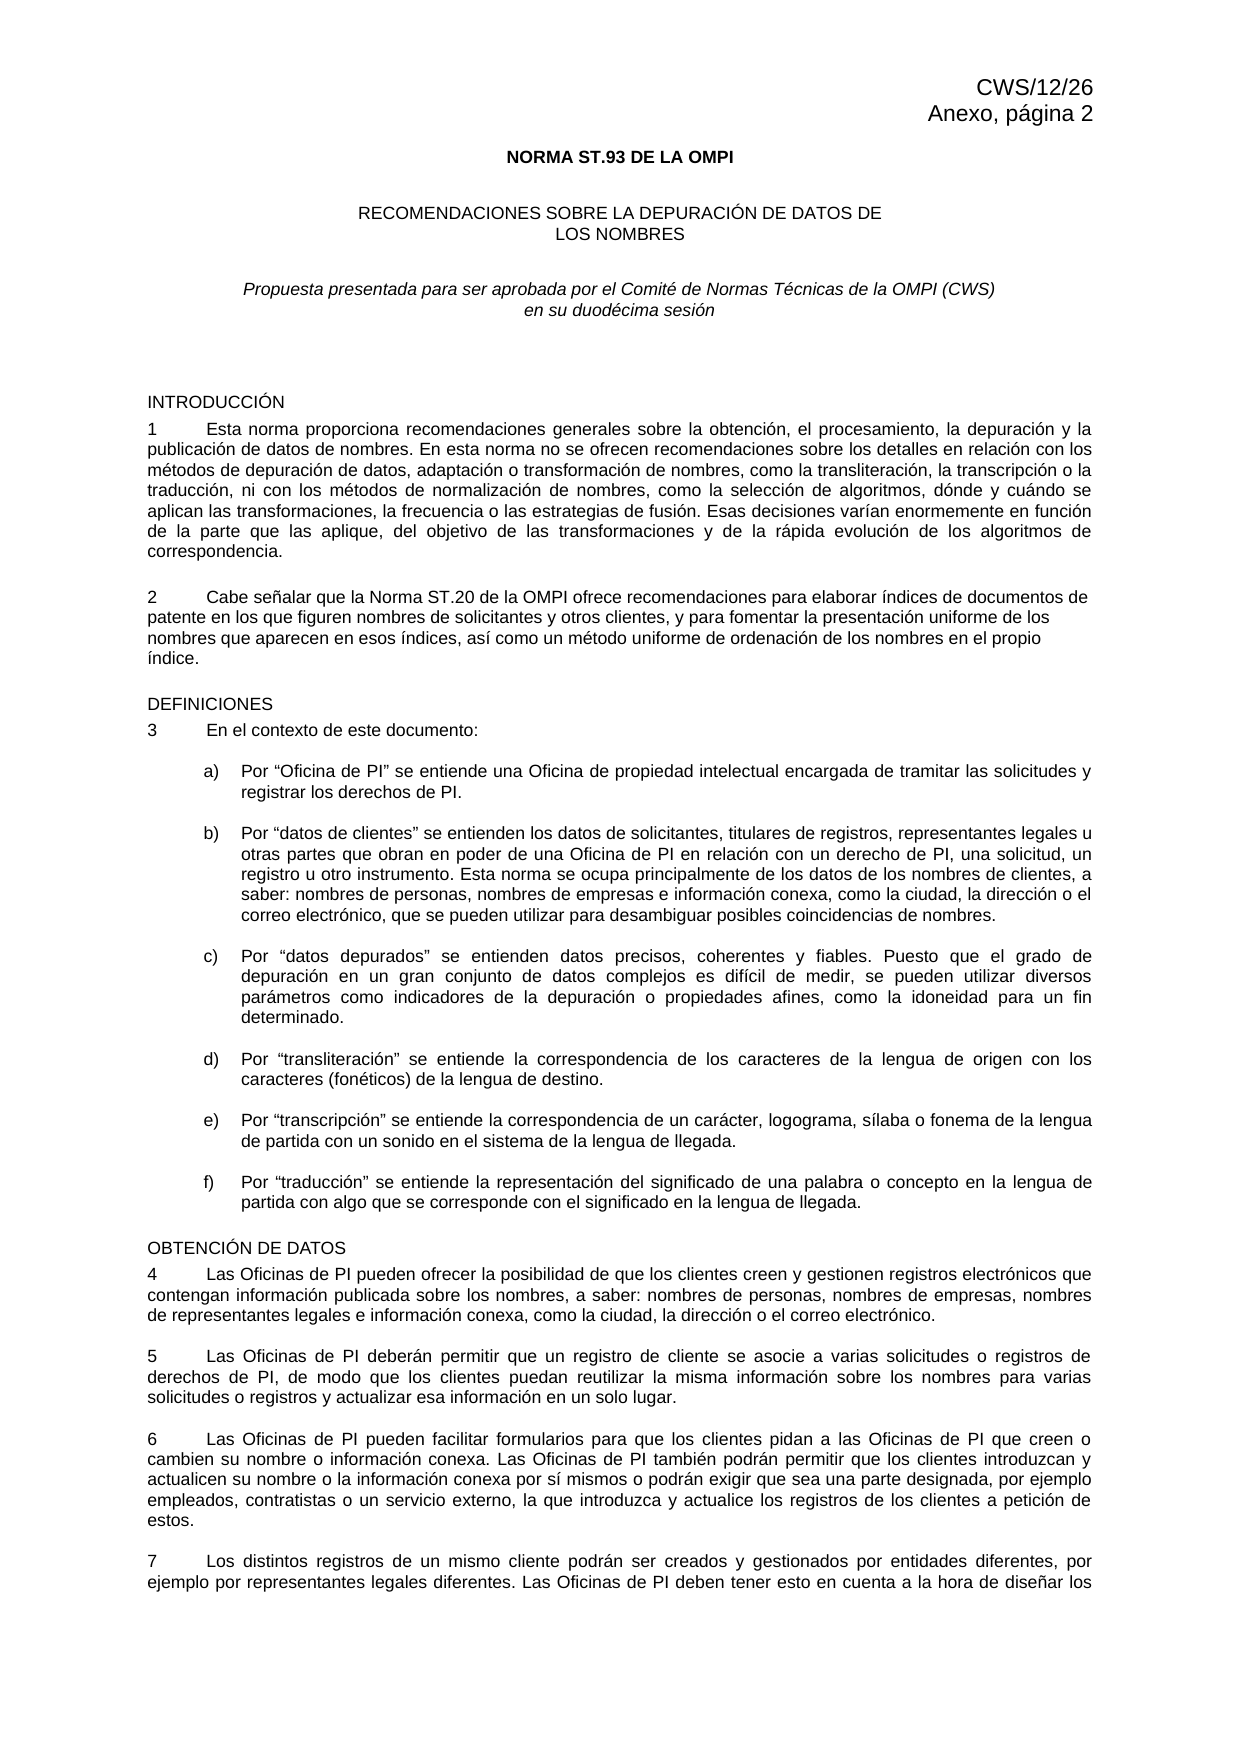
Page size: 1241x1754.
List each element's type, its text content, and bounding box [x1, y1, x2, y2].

subtitle OBTENCIÓN DE DATOS [147, 1237, 1093, 1258]
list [147, 1551, 1093, 1592]
subtitle DEFINICIONES [147, 693, 1093, 714]
title Recomendaciones sobre la depuración de datos de los nombres [339, 203, 901, 244]
text Propuesta presentada para ser aprobada por el Comité de Normas Técnicas de la OMPI (CWS) [147, 279, 1093, 299]
subtitle INTRODUCCIÓN [147, 392, 1093, 412]
list Por “transcripción” se entiende la correspondencia de un carácter, logograma, sílaba o fonema de la lengua de partida con un sonido en el sistema de la lengua de llegada. [203, 1110, 1093, 1151]
list Por “Oficina de PI” se entiende una Oficina de propiedad intelectual encargada de tramitar las solicitudes y registrar los derechos de PI. [203, 761, 1093, 802]
list En el contexto de este documento: [147, 720, 1093, 740]
list Por “traducción” se entiende la representación del significado de una palabra o concepto en la lengua de partida con algo que se corresponde con el significado en la lengua de llegada. [203, 1172, 1093, 1212]
text en su duodécima sesión [147, 299, 1093, 320]
title Norma ST.93 de la OMPI [339, 147, 901, 167]
text Esta norma proporciona recomendaciones generales sobre la obtención, el procesamiento, la depuración y la publicación de datos de nombres. En esta norma no se ofrecen recomendaciones sobre los detalles en relación con los métodos de depuración de datos, adaptación o transformación de nombres, como la transliteración, la transcripción o la traducción, ni con los métodos de normalización de nombres, como la selección de algoritmos, dónde y cuándo se aplican las transformaciones, la frecuencia o las estrategias de fusión. Esas decisiones varían enormemente en función de la parte que las aplique, del objetivo de las transformaciones y de la rápida evolución de los algoritmos de correspondencia. [147, 419, 1093, 562]
list Las Oficinas de PI pueden ofrecer la posibilidad de que los clientes creen y gestionen registros electrónicos que contengan información publicada sobre los nombres, a saber: nombres de personas, nombres de empresas, nombres de representantes legales e información conexa, como la ciudad, la dirección o el correo electrónico. [147, 1264, 1093, 1325]
list Por “datos de clientes” se entienden los datos de solicitantes, titulares de registros, representantes legales u otras partes que obran en poder de una Oficina de PI en relación con un derecho de PI, una solicitud, un registro u otro instrumento. Esta norma se ocupa principalmente de los datos de los nombres de clientes, a saber: nombres de personas, nombres de empresas e información conexa, como la ciudad, la dirección o el correo electrónico, que se pueden utilizar para desambiguar posibles coincidencias de nombres. [203, 823, 1093, 925]
text Cabe señalar que la Norma ST.20 de la OMPI ofrece recomendaciones para elaborar índices de documentos de patente en los que figuren nombres de solicitantes y otros clientes, y para fomentar la presentación uniforme de los nombres que aparecen en esos índices, así como un método uniforme de ordenación de los nombres en el propio índice. [147, 587, 1093, 668]
list Las Oficinas de PI pueden facilitar formularios para que los clientes pidan a las Oficinas de PI que creen o cambien su nombre o información conexa. Las Oficinas de PI también podrán permitir que los clientes introduzcan y actualicen su nombre o la información conexa por sí mismos o podrán exigir que sea una parte designada, por ejemplo empleados, contratistas o un servicio externo, la que introduzca y actualice los registros de los clientes a petición de estos. [147, 1428, 1093, 1530]
list Las Oficinas de PI deberán permitir que un registro de cliente se asocie a varias solicitudes o registros de derechos de PI, de modo que los clientes puedan reutilizar la misma información sobre los nombres para varias solicitudes o registros y actualizar esa información en un solo lugar. [147, 1346, 1093, 1407]
list Por “datos depurados” se entienden datos precisos, coherentes y fiables. Puesto que el grado de depuración en un gran conjunto de datos complejos es difícil de medir, se pueden utilizar diversos parámetros como indicadores de la depuración o propiedades afines, como la idoneidad para un fin determinado. [203, 946, 1093, 1027]
list Por “transliteración” se entiende la correspondencia de los caracteres de la lengua de origen con los caracteres (fonéticos) de la lengua de destino. [203, 1048, 1093, 1089]
